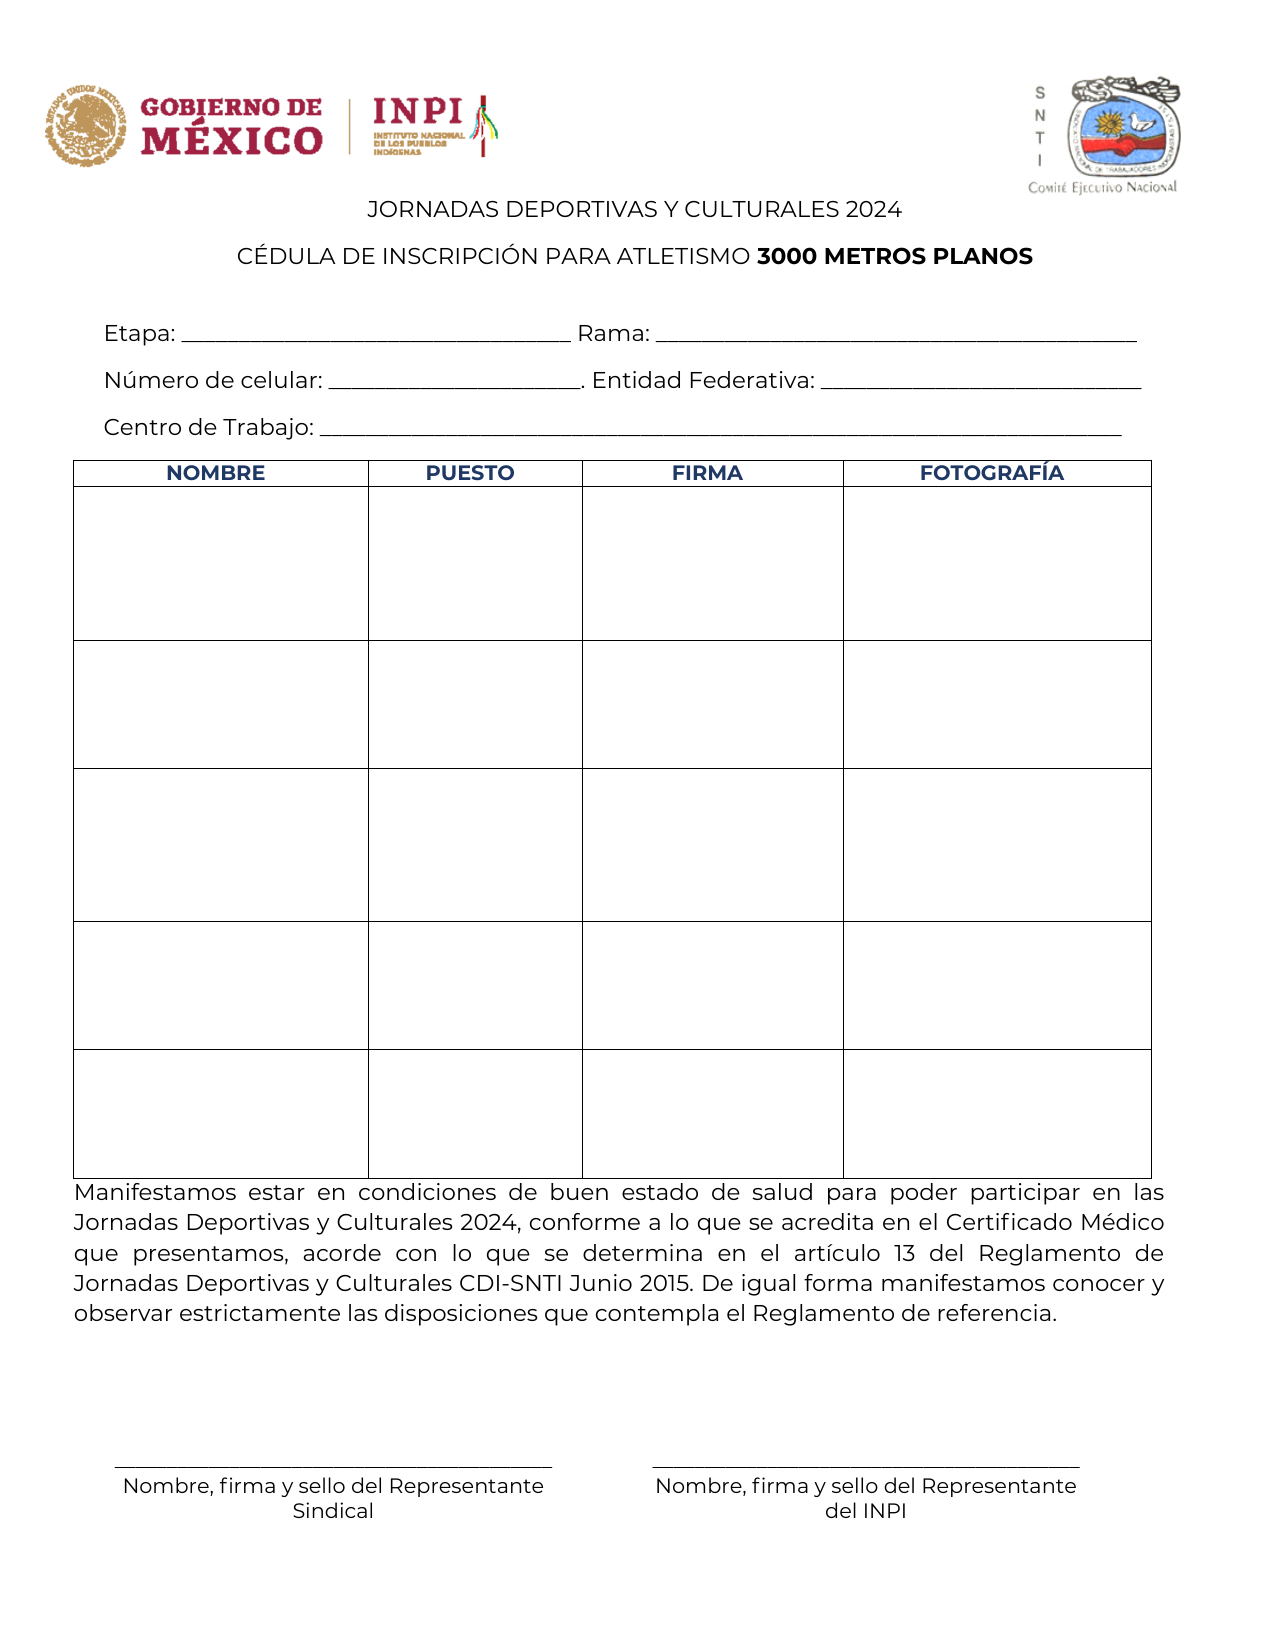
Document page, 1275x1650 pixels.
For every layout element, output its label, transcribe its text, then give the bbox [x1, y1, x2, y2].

table_header NOMBRE [74, 461, 368, 486]
text Centro de Trabajo: ______________________________________________________________________ [103, 413, 1166, 441]
table_cell [844, 922, 1151, 1049]
text Número de celular: ______________________. Entidad Federativa: ____________________________ [103, 366, 1166, 394]
picture [12, 72, 510, 199]
table_cell [74, 922, 368, 1049]
table_cell [74, 487, 368, 639]
text Etapa: __________________________________ Rama: __________________________________________ [103, 319, 1166, 347]
table_cell [844, 487, 1151, 639]
table_cell [583, 487, 843, 639]
table_cell [369, 1050, 582, 1177]
table_cell [74, 1050, 368, 1177]
table_cell [369, 641, 582, 768]
table_cell [583, 641, 843, 768]
table_header PUESTO [369, 461, 582, 486]
table_cell [74, 641, 368, 768]
table_header _________________________________________ Nombre, firma y sello del Representante del INPI [597, 1346, 1124, 1524]
text JORNADAS DEPORTIVAS Y CULTURALES 2024 [103, 196, 1166, 223]
text CÉDULA DE INSCRIPCIÓN PARA ATLETISMO 3000 METROS PLANOS [103, 242, 1166, 270]
table_header FOTOGRAFÍA [844, 461, 1151, 486]
table_header __________________________________________ Nombre, firma y sello del Representante Sindical [59, 1346, 597, 1524]
table_cell [74, 769, 368, 921]
table_cell [369, 487, 582, 639]
table_cell [369, 922, 582, 1049]
table_cell [583, 769, 843, 921]
table_cell [583, 922, 843, 1049]
table_cell [583, 1050, 843, 1177]
table_cell [844, 769, 1151, 921]
table_cell [369, 769, 582, 921]
text Manifestamos estar en condiciones de buen estado de salud para poder participar en las Jornadas Deportivas y Culturales 2024, conforme a lo que se acredita en el Certificado Médico que presentamos, acorde con lo que se determina en el artículo 13 del Reglamento de Jornadas Deportivas y Culturales CDI-SNTI Junio 2015. De igual forma manifestamos conocer y observar estrictamente las disposiciones que contempla el Reglamento de referencia. [74, 1178, 1166, 1327]
picture [1026, 73, 1183, 196]
table_header FIRMA [583, 461, 843, 486]
table_cell [844, 641, 1151, 768]
table_cell [844, 1050, 1151, 1177]
